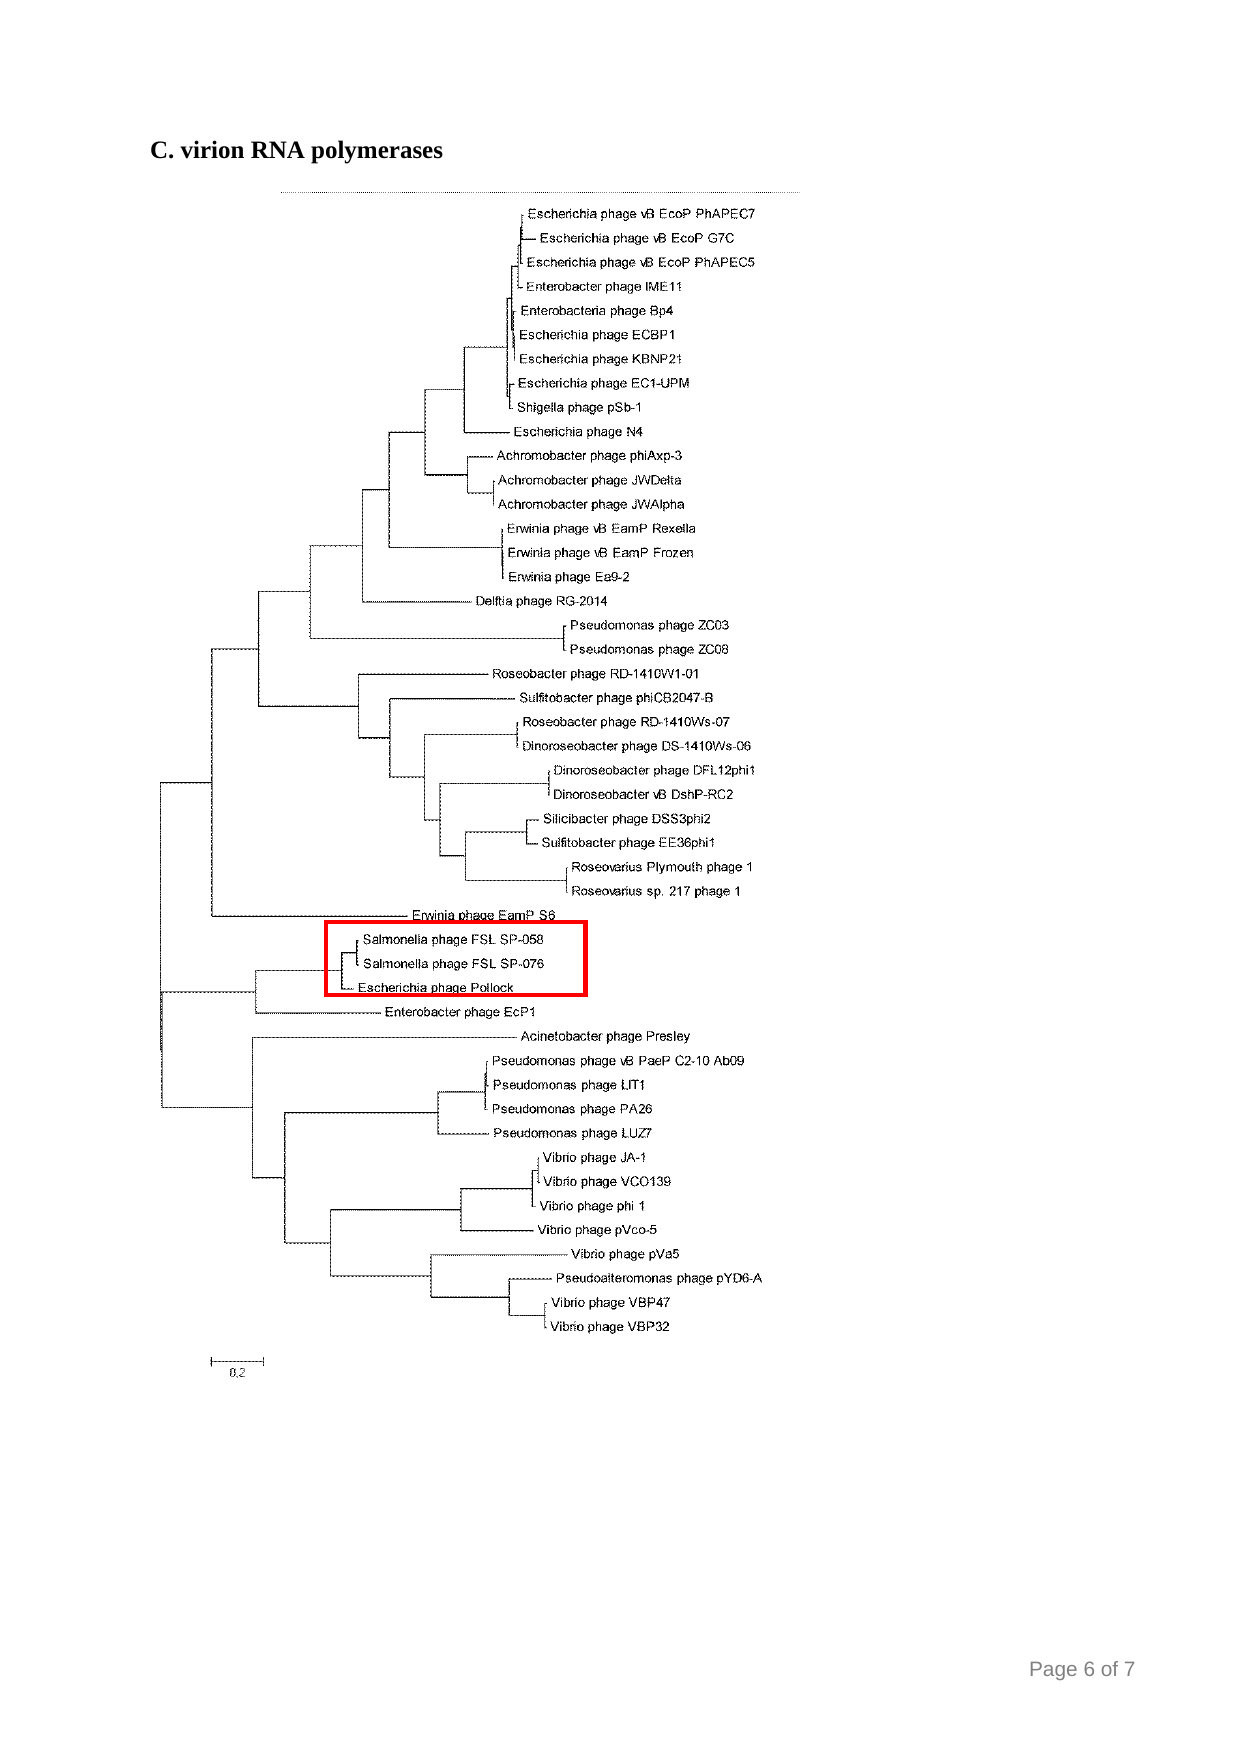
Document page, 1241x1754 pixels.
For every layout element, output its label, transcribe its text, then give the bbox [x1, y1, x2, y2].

text C. virion RNA polymerases [150, 135, 1135, 164]
picture [150, 192, 800, 1484]
